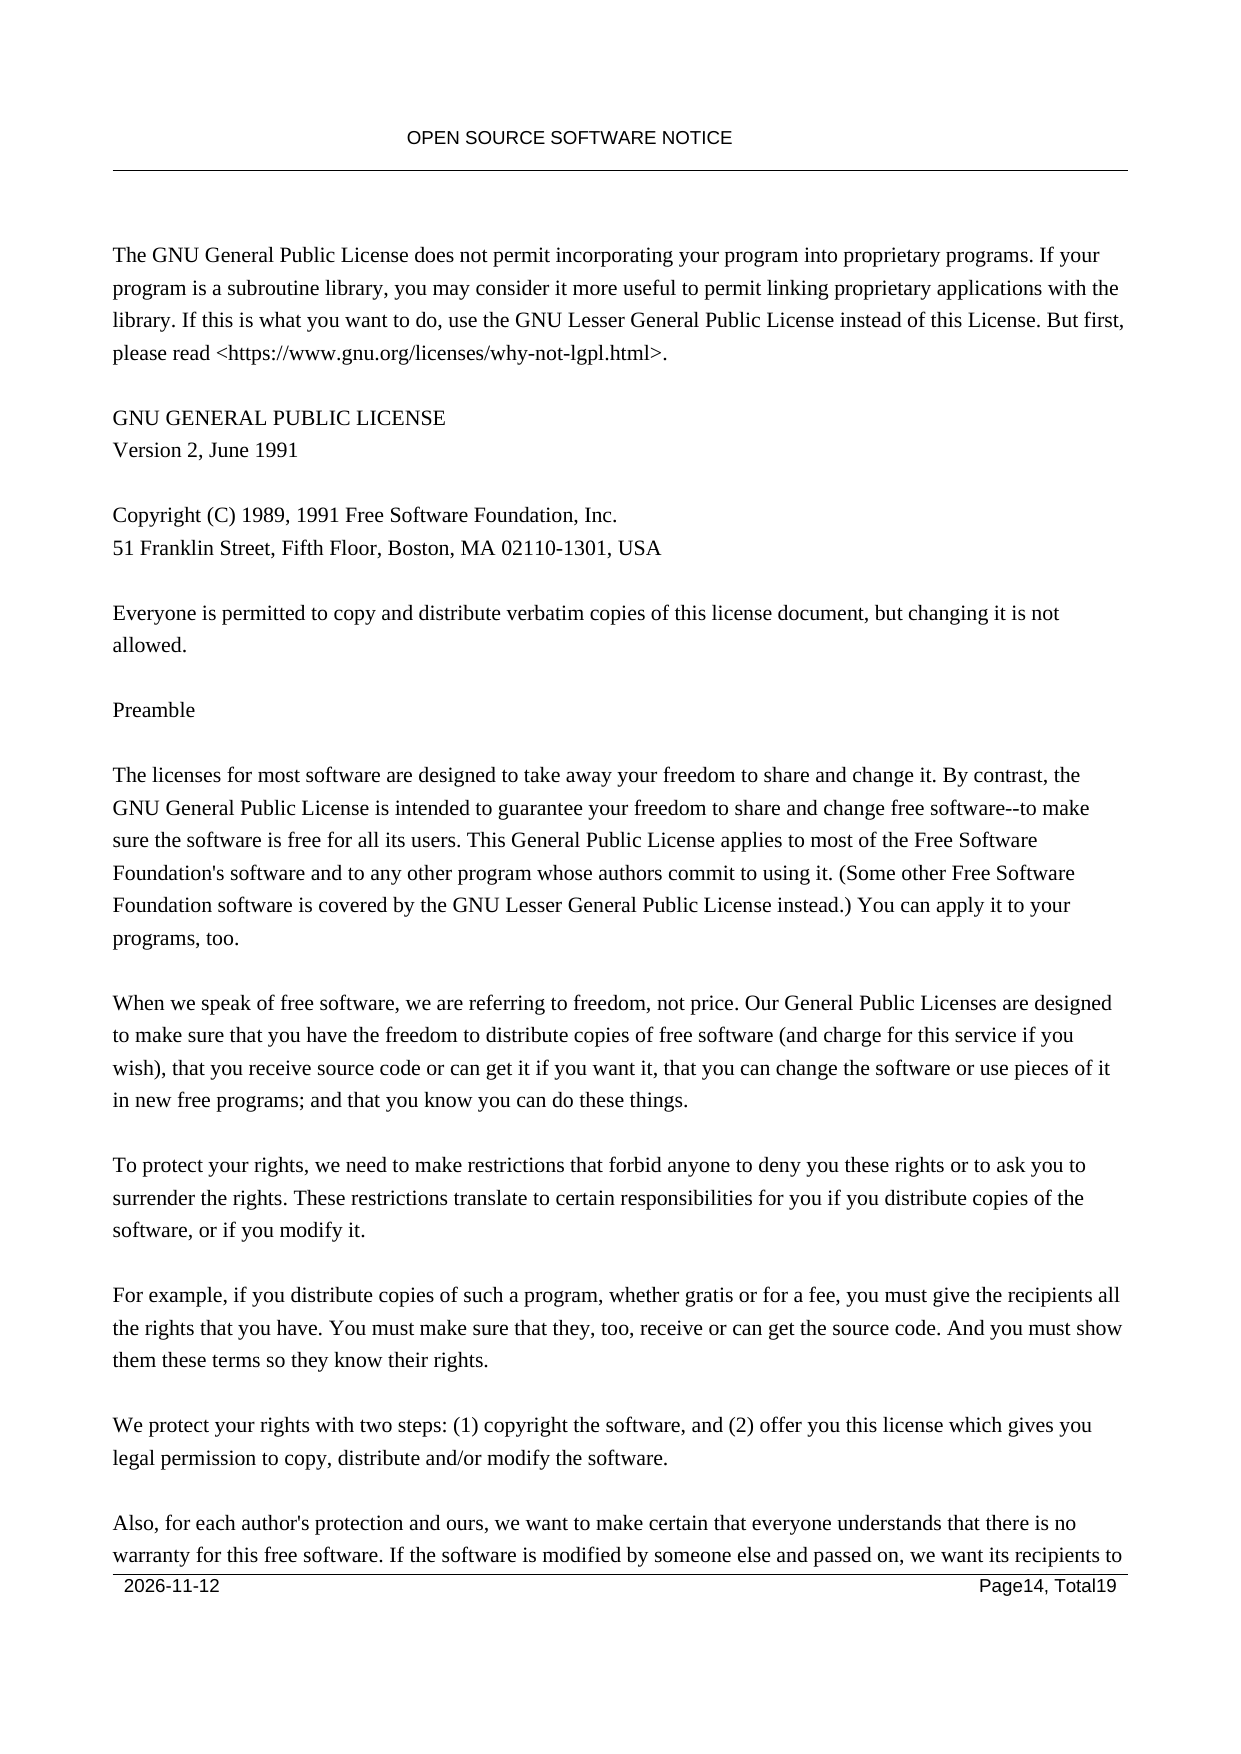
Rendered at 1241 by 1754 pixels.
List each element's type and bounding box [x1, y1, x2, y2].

text [112, 206, 1128, 1571]
